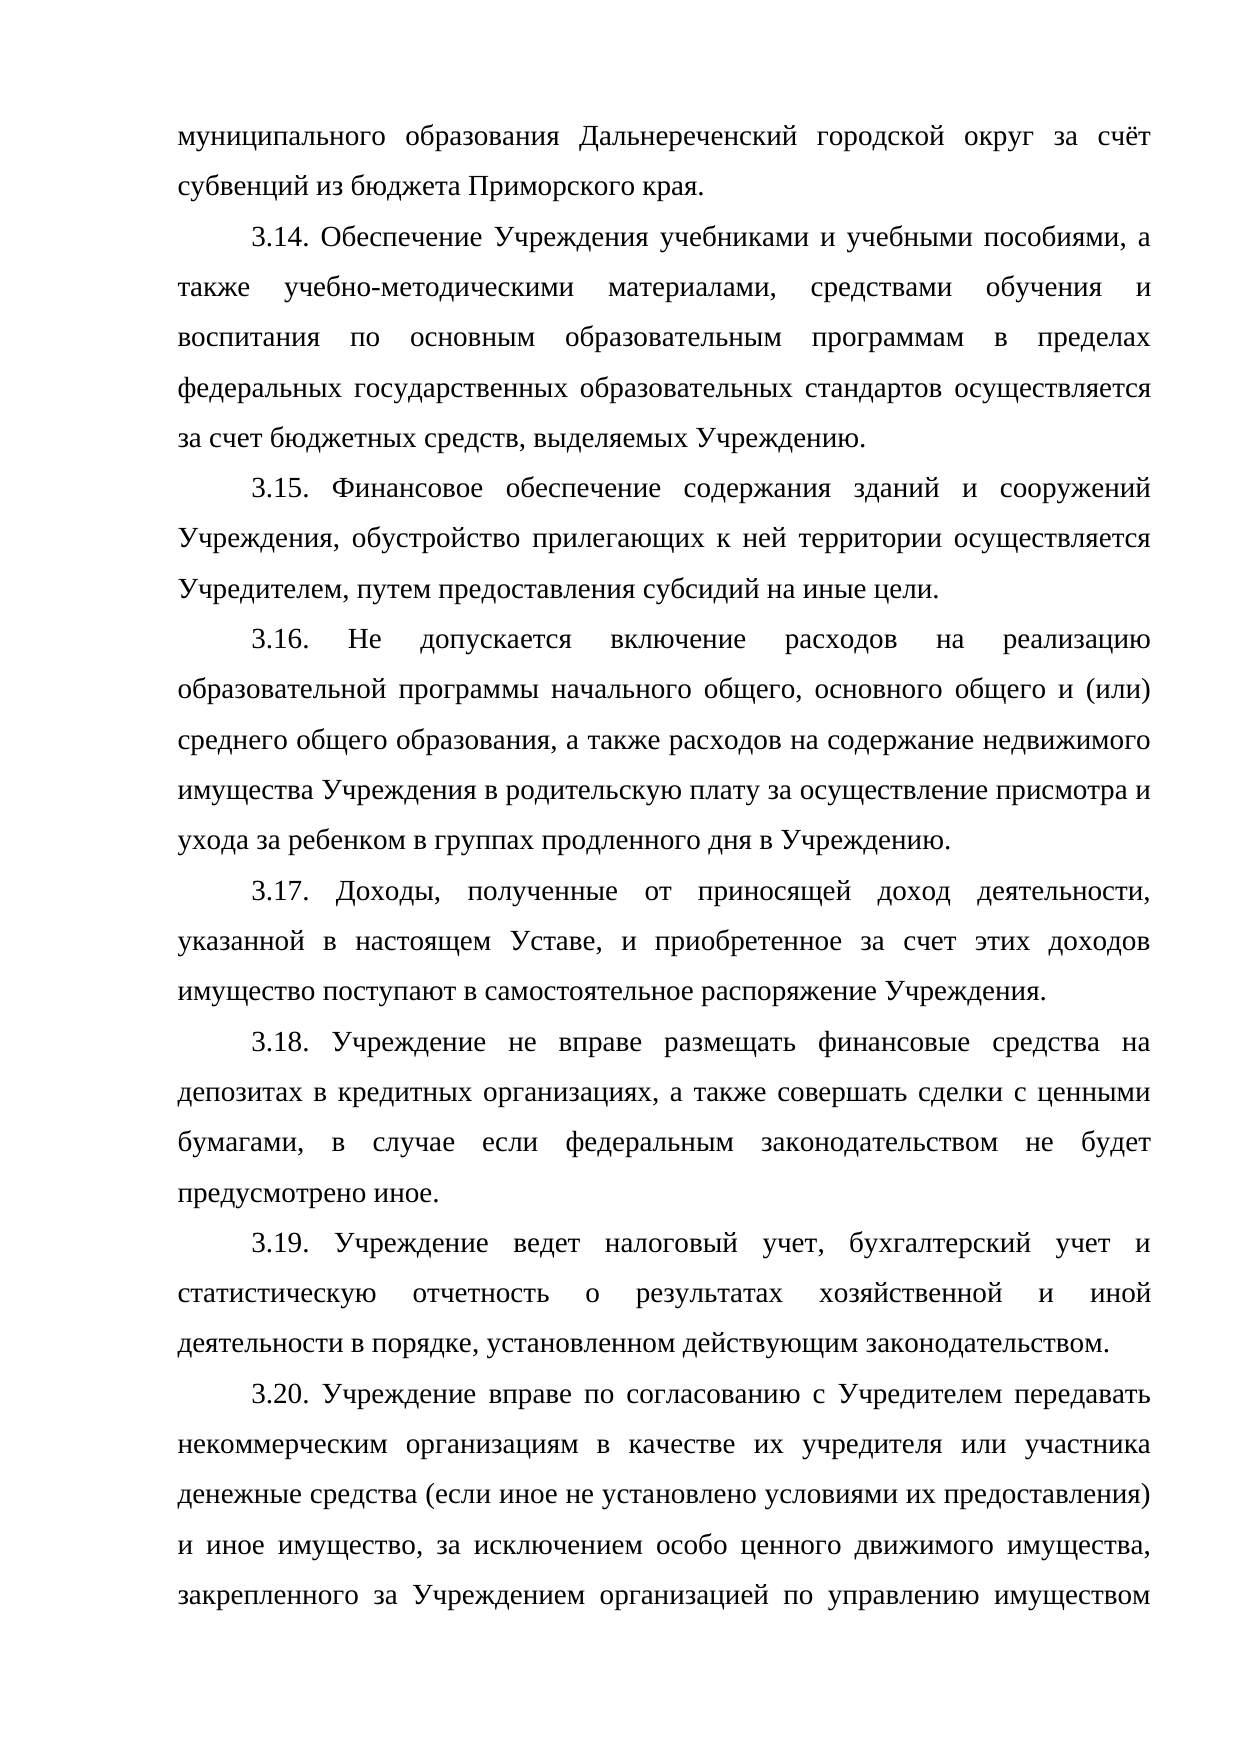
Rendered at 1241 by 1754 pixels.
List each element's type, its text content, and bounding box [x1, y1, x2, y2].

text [177, 118, 1152, 202]
text 3.17. Доходы, полученные от приносящей доход деятельности, указанной в настоящем Уставе, и приобретенное за счет этих доходов имущество поступают в самостоятельное распоряжение Учреждения. [177, 873, 1152, 1007]
text 3.19. Учреждение ведет налоговый учет, бухгалтерский учет и статистическую отчетность о результатах хозяйственной и иной деятельности в порядке, установленном действующим законодательством. [177, 1225, 1152, 1359]
text 3.15. Финансовое обеспечение содержания зданий и сооружений Учреждения, обустройство прилегающих к ней территории осуществляется Учредителем, путем предоставления субсидий на иные цели. [177, 470, 1152, 604]
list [177, 1376, 1152, 1611]
text 3.18. Учреждение не вправе размещать финансовые средства на депозитах в кредитных организациях, а также совершать сделки с ценными бумагами, в случае если федеральным законодательством не будет предусмотрено иное. [177, 1024, 1152, 1208]
text 3.14. Обеспечение Учреждения учебниками и учебными пособиями, а также учебно-методическими материалами, средствами обучения и воспитания по основным образовательным программам в пределах федеральных государственных образовательных стандартов осуществляется за счет бюджетных средств, выделяемых Учреждению. [177, 219, 1152, 453]
text 3.16. Не допускается включение расходов на реализацию образовательной программы начального общего, основного общего и (или) среднего общего образования, а также расходов на содержание недвижимого имущества Учреждения в родительскую плату за осуществление присмотра и ухода за ребенком в группах продленного дня в Учреждению. [177, 621, 1152, 856]
